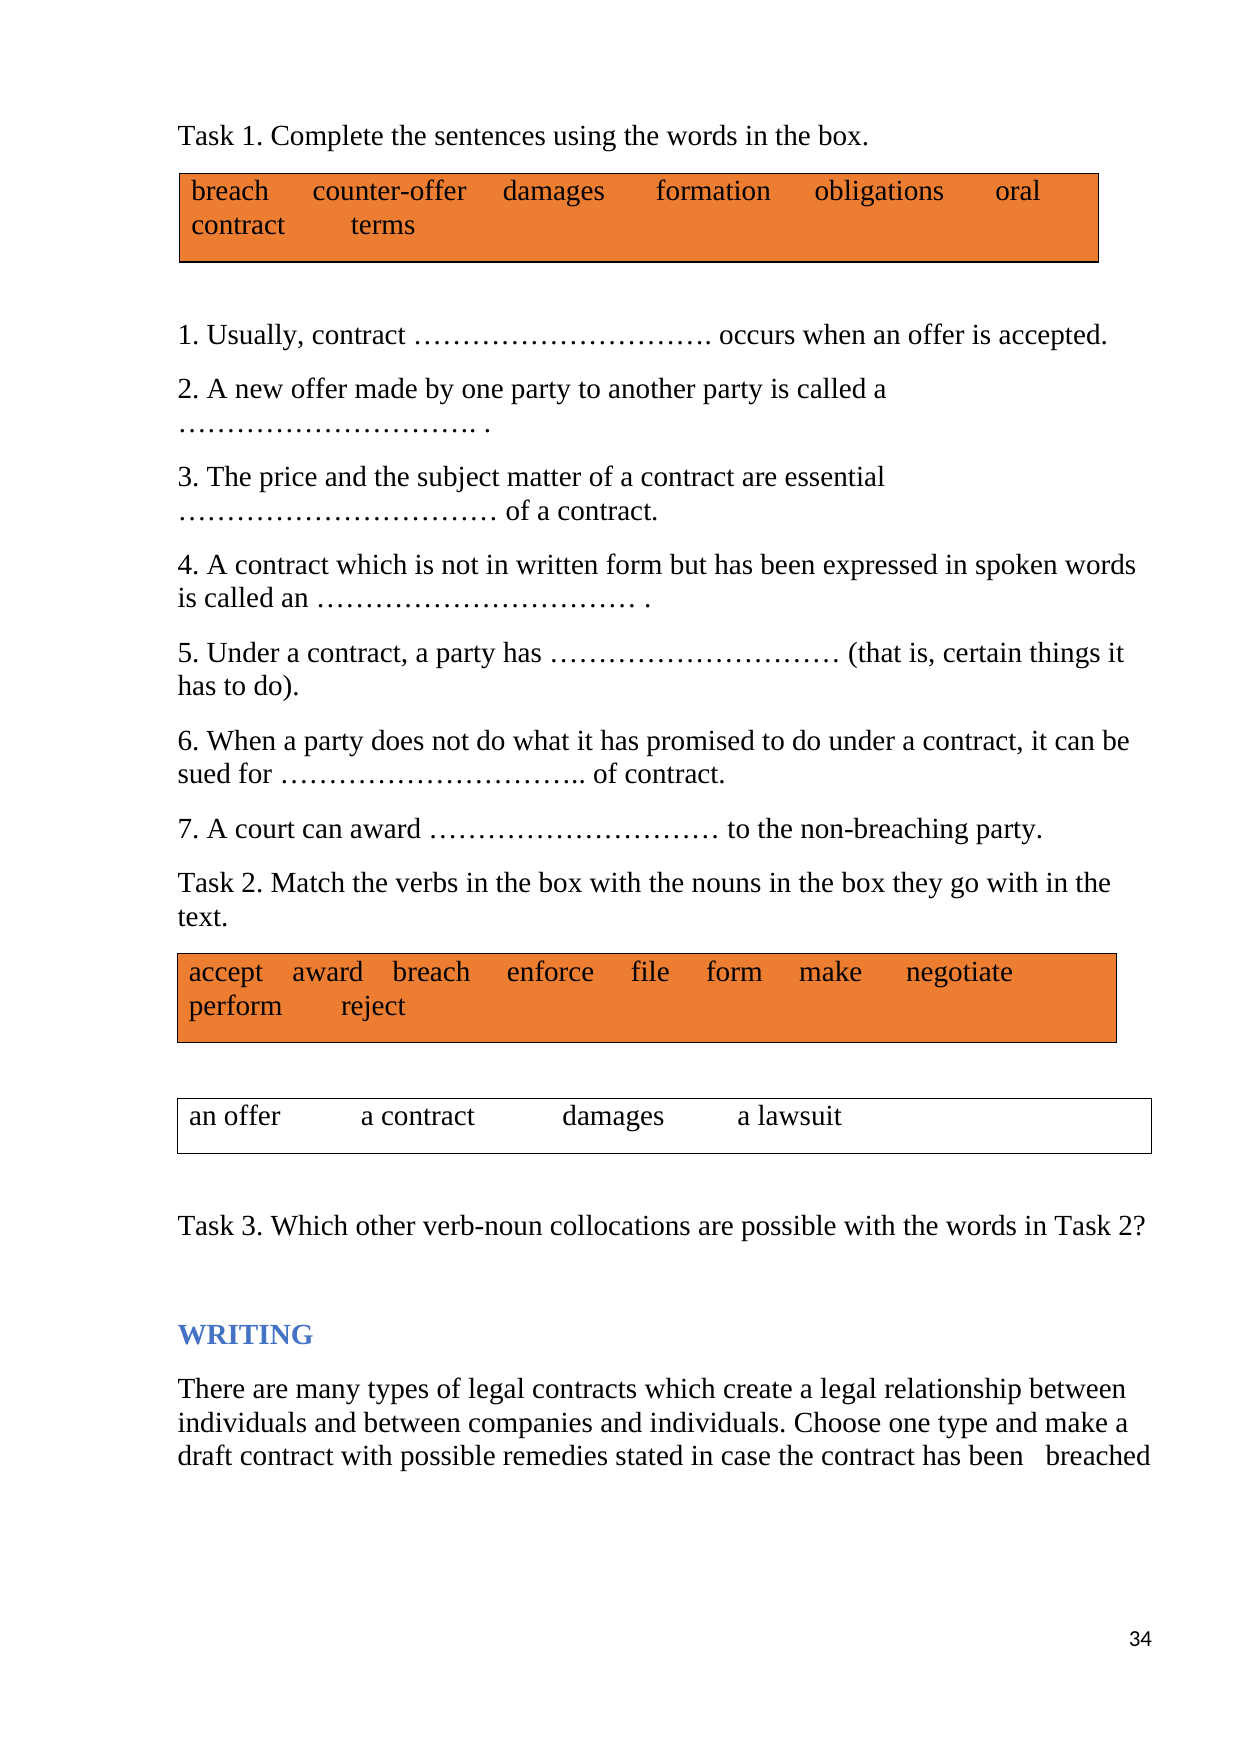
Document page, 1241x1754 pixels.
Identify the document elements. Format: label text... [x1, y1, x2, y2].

text 5. Under a contract, a party has ………………………… (that is, certain things it has to do). [177, 635, 1152, 702]
text 2. A new offer made by one party to another party is called a …………………………. . [177, 371, 1152, 438]
text WRITING [177, 1317, 1152, 1351]
table_header accept award breach enforce file form make negotiate perform reject [178, 954, 1116, 1042]
text There are many types of legal contracts which create a legal relationship between individuals and between companies and individuals. Choose one type and make a draft contract with possible remedies stated in case the contract has been breached [177, 1371, 1152, 1472]
text Task 1. Complete the sentences using the words in the box. [177, 118, 1152, 152]
table_header an offer a contract damages a lawsuit [178, 1099, 1151, 1153]
text 3. The price and the subject matter of a contract are essential …………………………… of a contract. [177, 459, 1152, 526]
text 4. A contract which is not in written form but has been expressed in spoken words is called an …………………………… . [177, 547, 1152, 614]
text Task 2. Match the verbs in the box with the nouns in the box they go with in the text. [177, 865, 1152, 932]
text Task 3. Which other verb-noun collocations are possible with the words in Task 2? [177, 1208, 1152, 1242]
text 7. A court can award ………………………… to the non-breaching party. [177, 811, 1152, 844]
text 1. Usually, contract …………………………. occurs when an offer is accepted. [177, 317, 1152, 350]
table_header breach counter-offer damages formation obligations oral contract terms [180, 174, 1098, 261]
text 6. When a party does not do what it has promised to do under a contract, it can be sued for ………………………….. of contract. [177, 723, 1152, 790]
